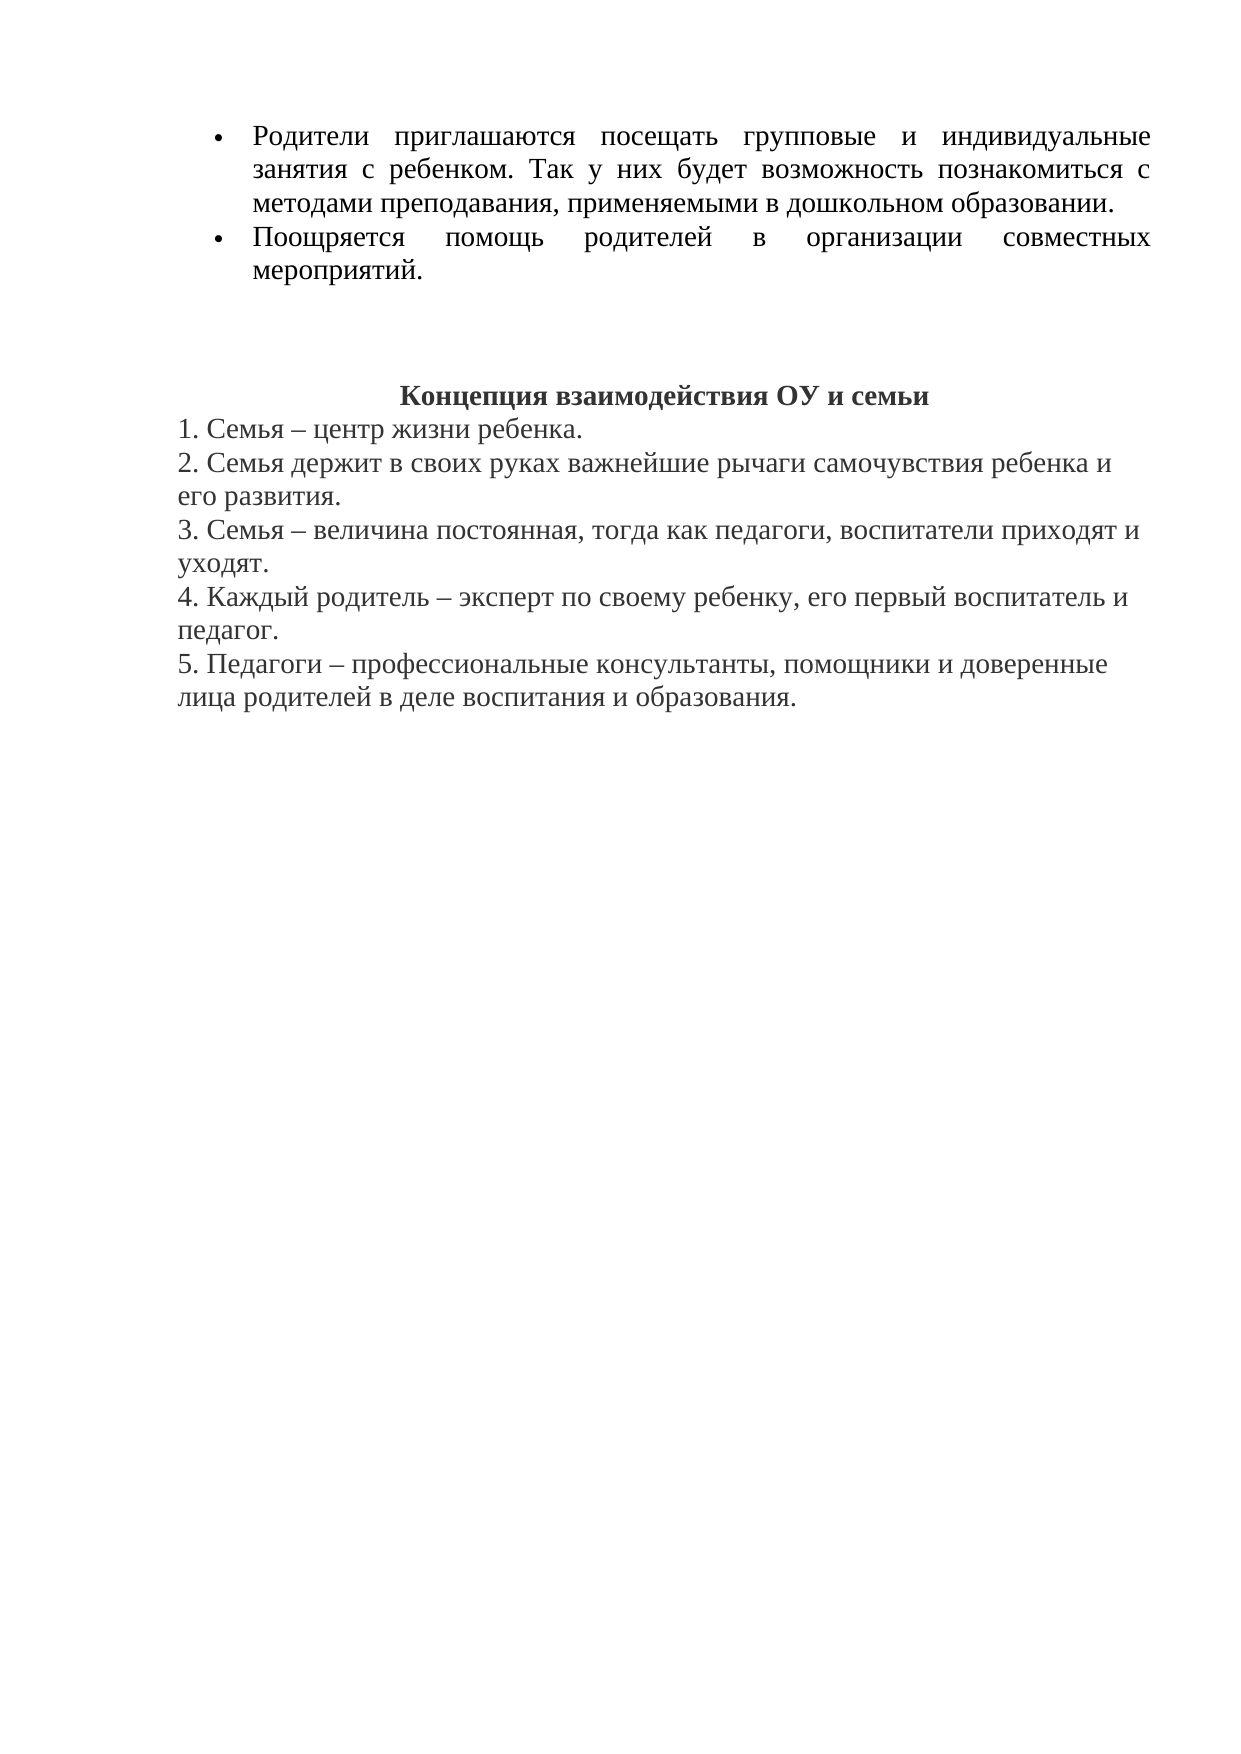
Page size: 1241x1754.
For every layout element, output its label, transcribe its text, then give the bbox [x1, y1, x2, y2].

text 2. Семья держит в своих руках важнейшие рычаги самочувствия ребенка и его развития. [177, 445, 1152, 512]
list Поощряется помощь родителей в организации совместных мероприятий. [215, 219, 1152, 286]
text 4. Каждый родитель – эксперт по своему ребенку, его первый воспитатель и педагог. [177, 579, 1152, 646]
text Концепция взаимодействия ОУ и семьи [177, 378, 1152, 411]
text 3. Семья – величина постоянная, тогда как педагоги, воспитатели приходят и уходят. [177, 512, 1152, 579]
list Родители приглашаются посещать групповые и индивидуальные занятия с ребенком. Так у них будет возможность познакомиться с методами преподавания, применяемыми в дошкольном образовании. [215, 118, 1152, 219]
text 1. Семья – центр жизни ребенка. [177, 411, 1152, 445]
text 5. Педагоги – профессиональные консультанты, помощники и доверенные лица родителей в деле воспитания и образования. [177, 646, 1152, 713]
